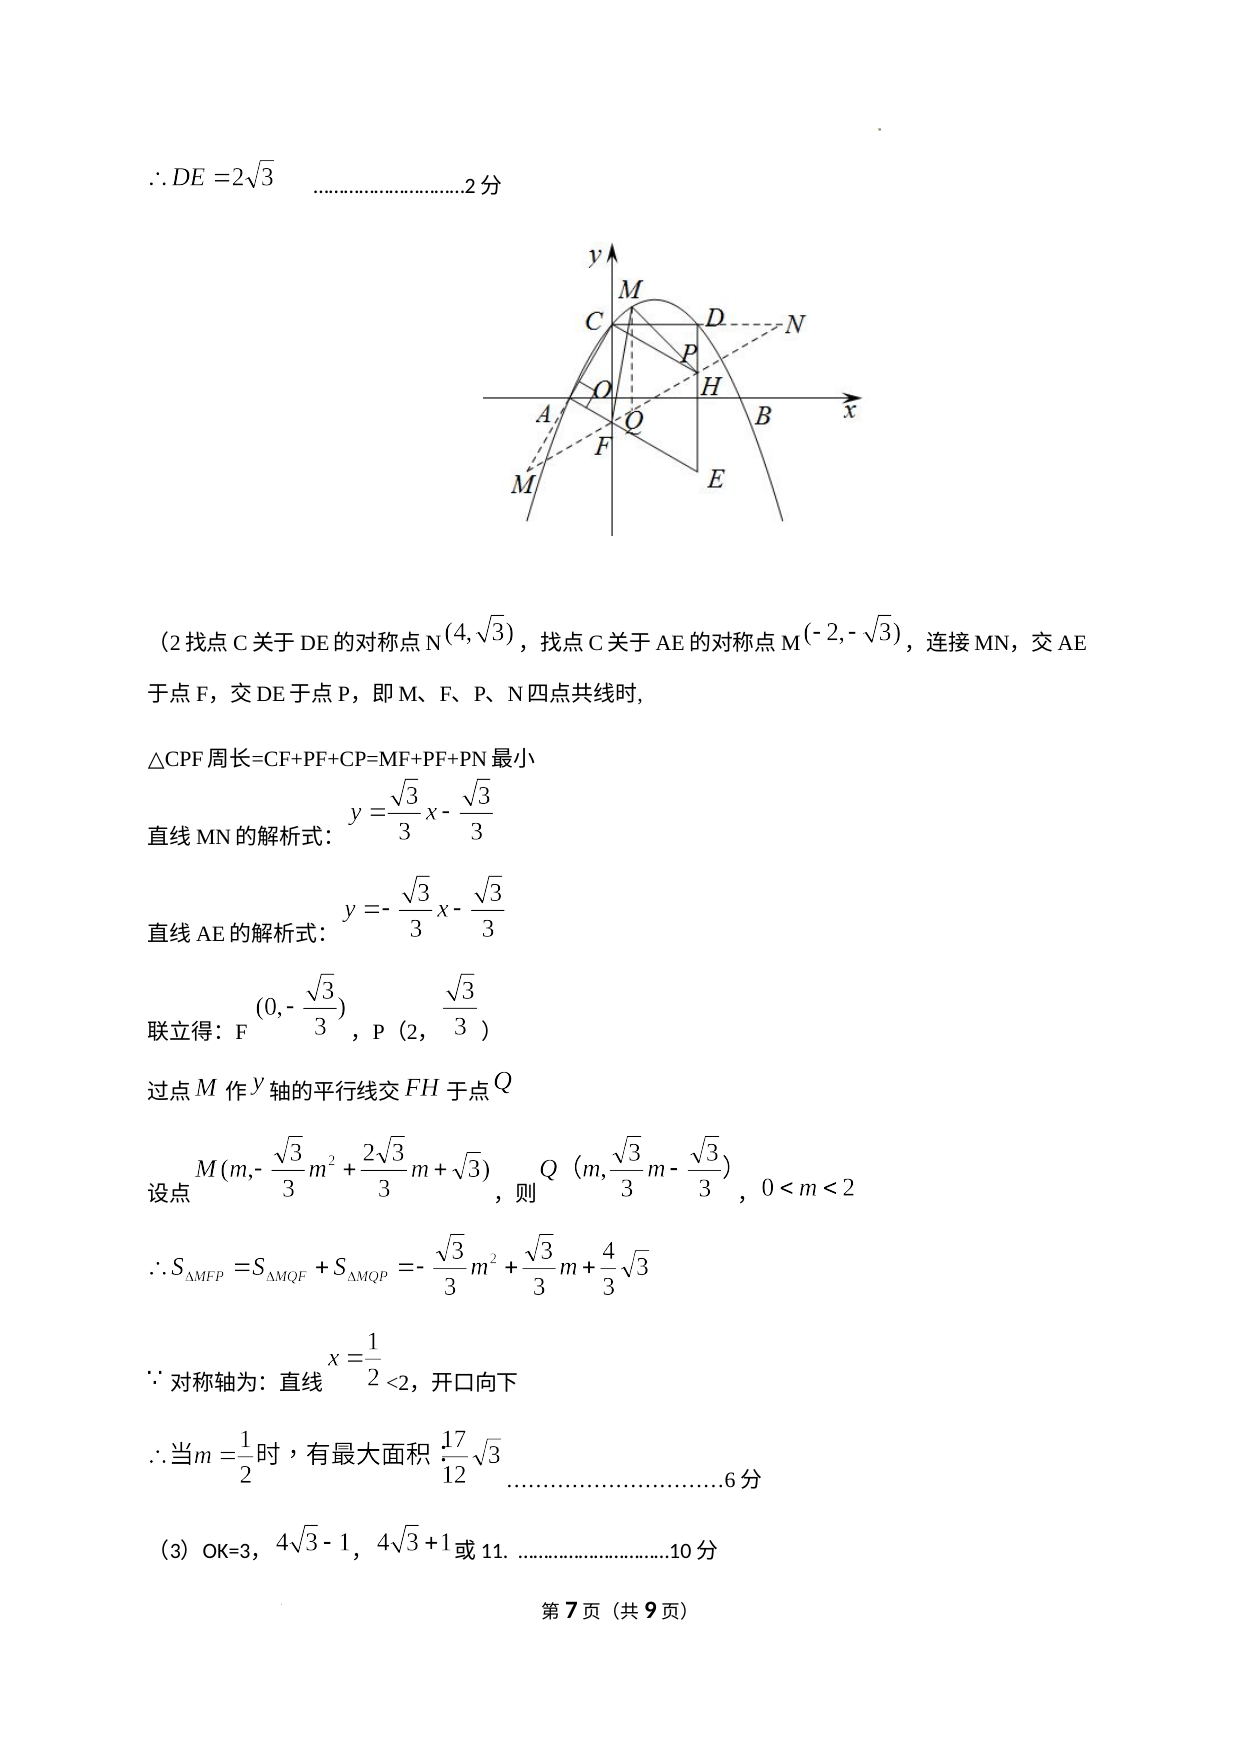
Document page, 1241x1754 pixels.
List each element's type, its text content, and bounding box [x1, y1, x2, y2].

text （2找点C关于DE的对称点N，找点C关于AE的对称点M，连接MN，交AE于点F，交DE于点P，即M、F、P、N四点共线时, [148, 611, 1093, 708]
text …………………………6分 [148, 1423, 1093, 1521]
text 设点，则， [148, 1131, 1093, 1228]
text （3）OK=3，，或11. …………………………10分 [148, 1521, 1093, 1586]
picture [483, 224, 880, 536]
text 联立得：F ，P（2，） [148, 968, 1093, 1066]
text …………………………2分 [148, 156, 1093, 221]
text 过点作轴的平行线交于点 [148, 1066, 1093, 1131]
text △CPF周长=CF+PF+CP=MF+PF+PN最小 [148, 741, 1093, 773]
text 直线AE的解析式： [148, 871, 1093, 968]
text 对称轴为：直线<2，开口向下 [148, 1326, 1093, 1423]
text 直线MN的解析式： [148, 773, 1093, 871]
